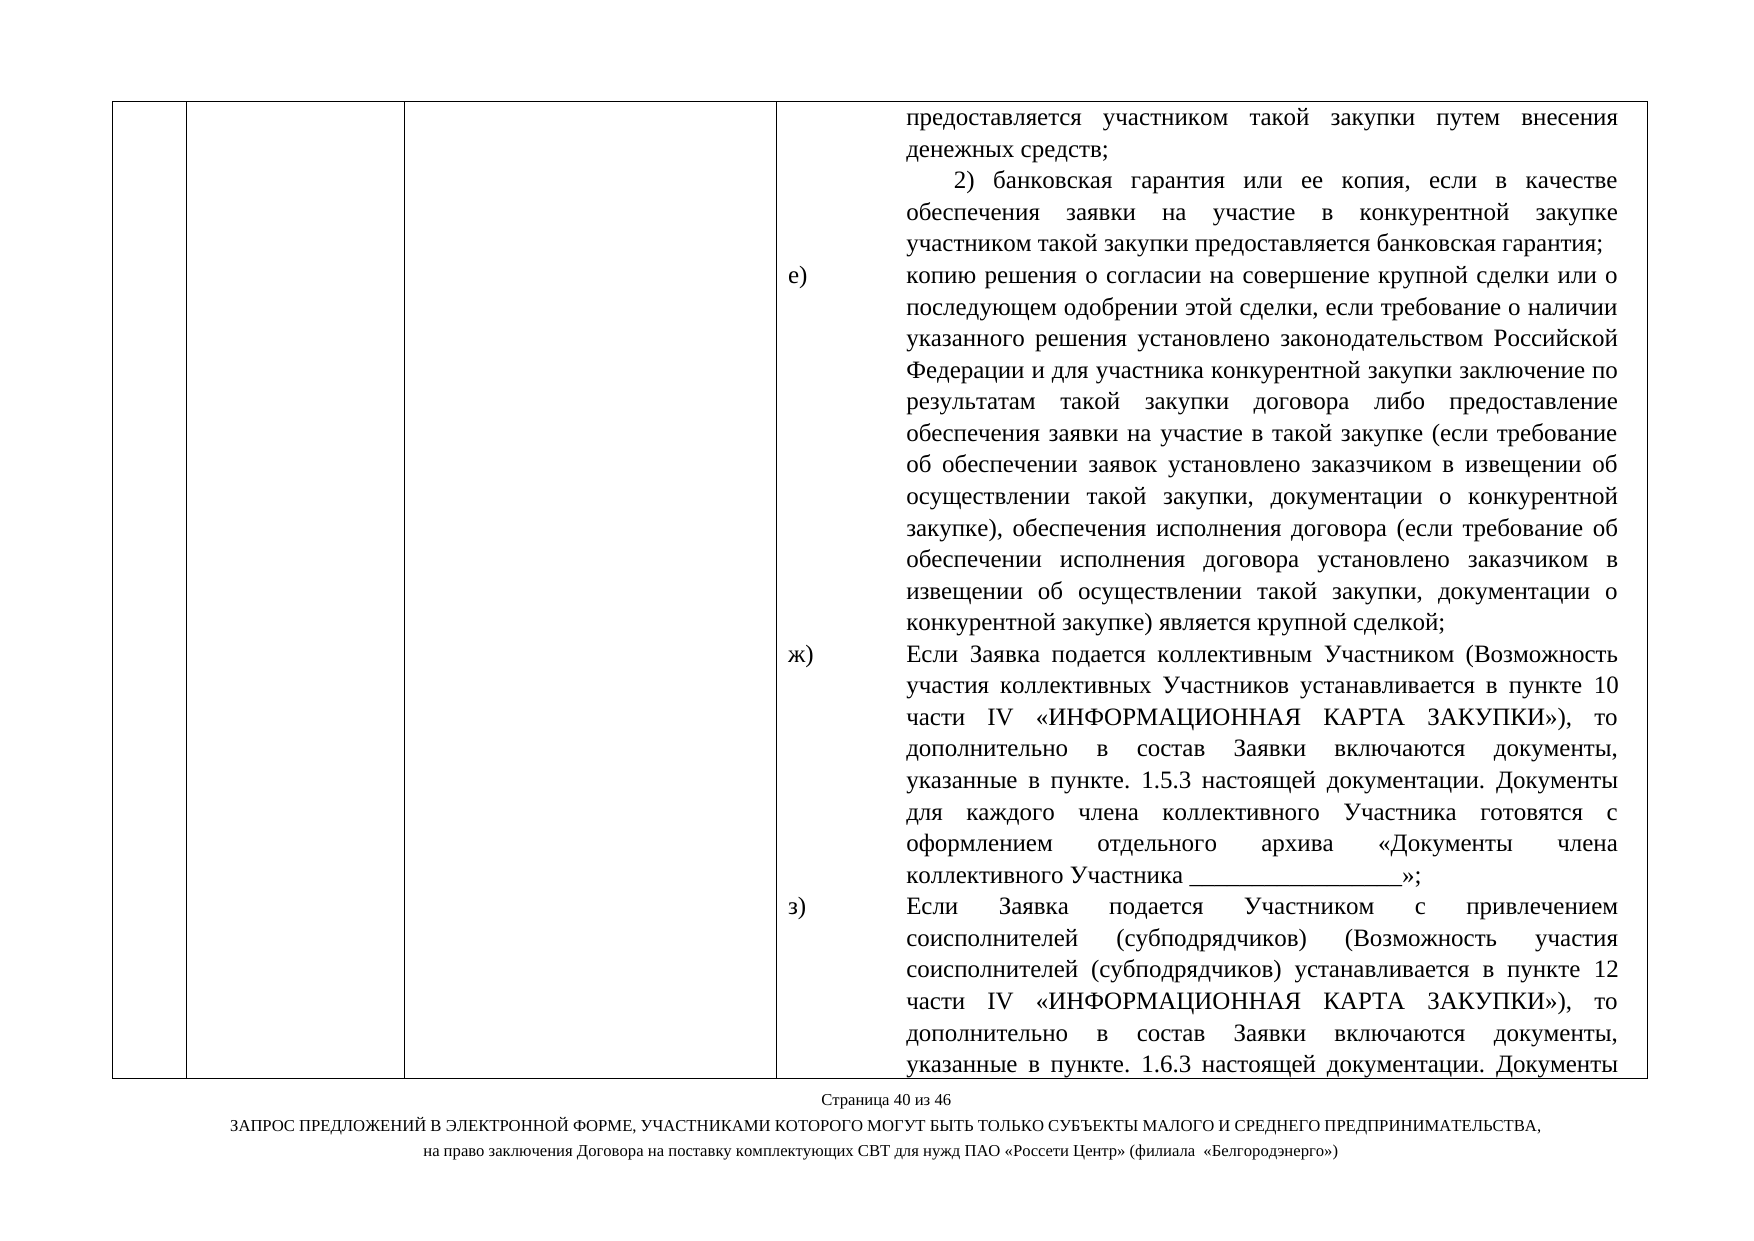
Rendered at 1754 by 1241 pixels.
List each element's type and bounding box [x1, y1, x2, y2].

table_cell [777, 102, 1647, 1078]
table_cell [187, 102, 404, 1078]
table_cell [113, 102, 186, 1078]
table_cell [405, 102, 776, 1078]
